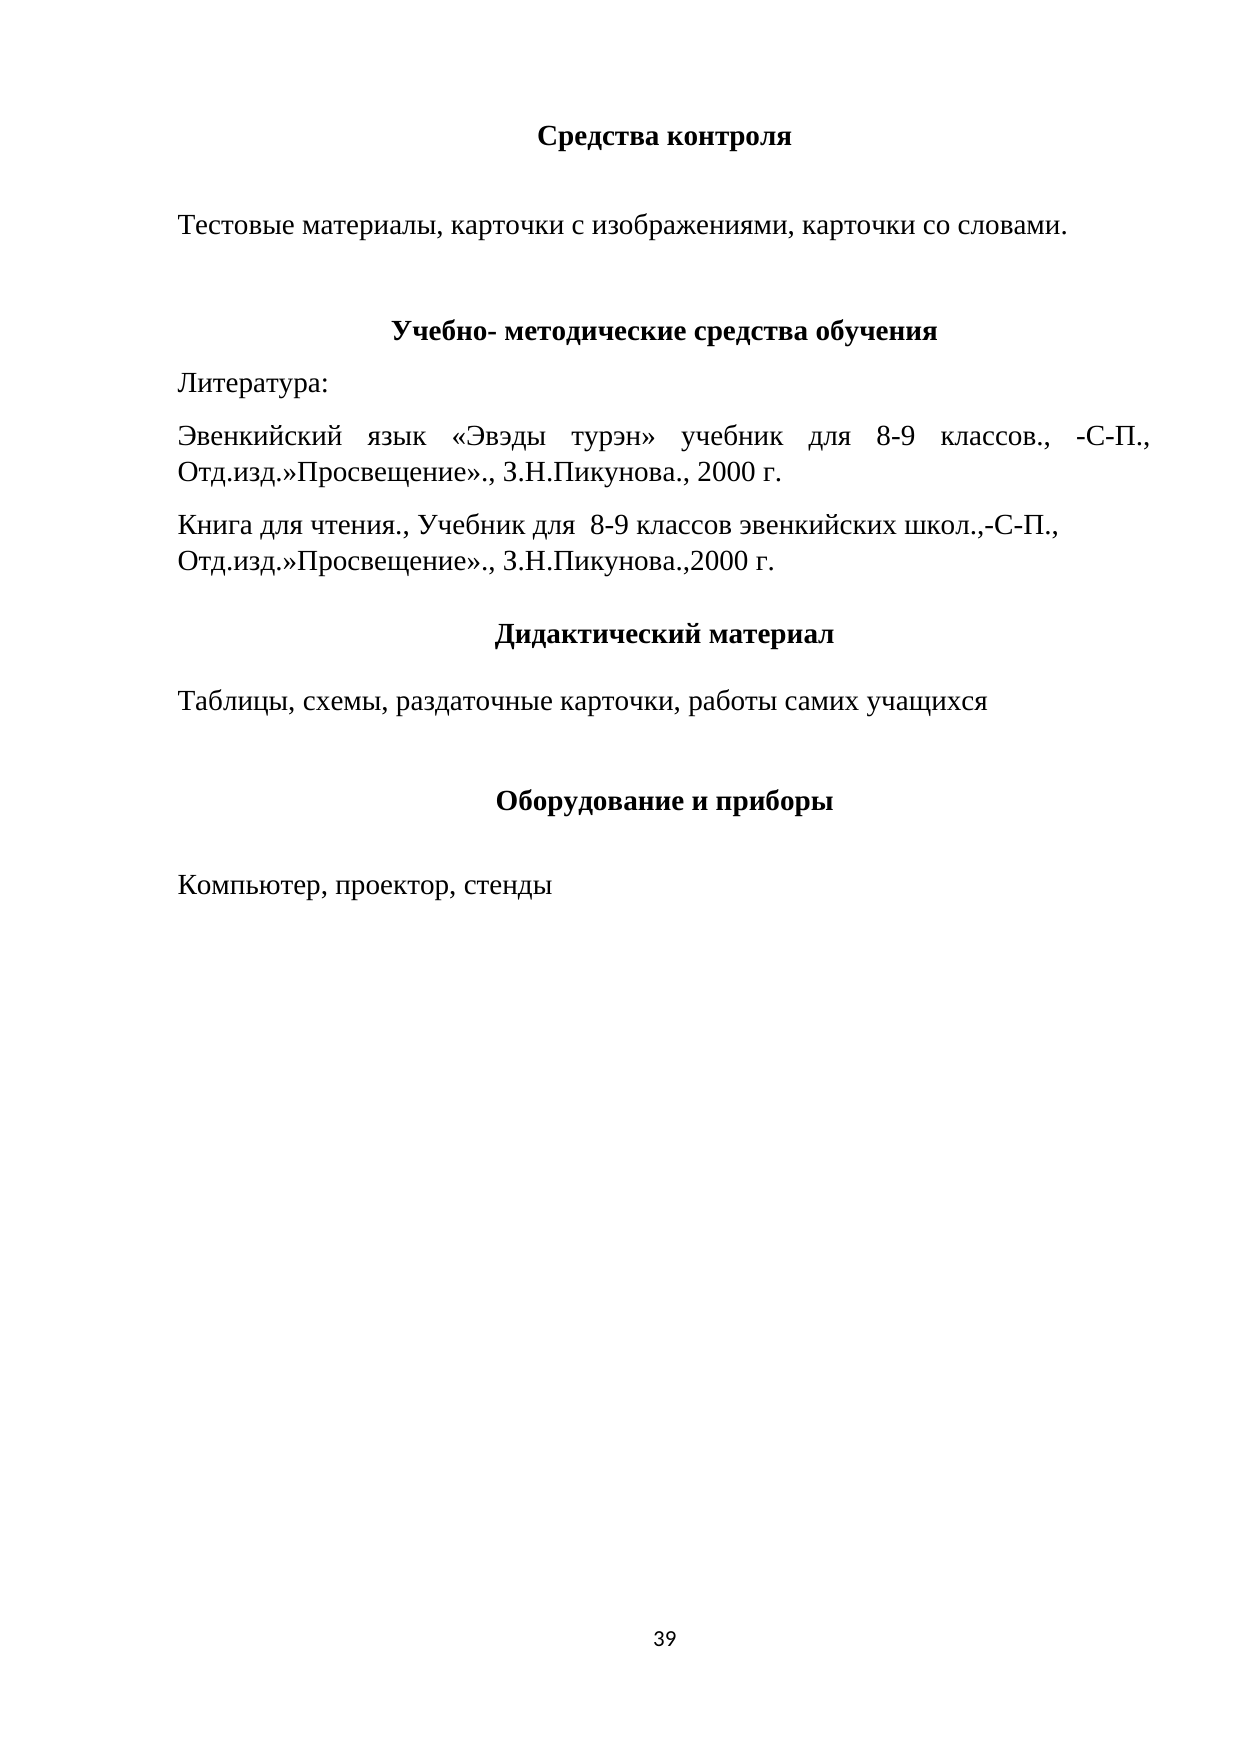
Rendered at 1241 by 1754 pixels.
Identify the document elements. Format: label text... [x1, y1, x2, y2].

text Литература: [177, 366, 1152, 399]
text Учебно- методические средства обучения [177, 313, 1152, 346]
text Книга для чтения., Учебник для 8-9 классов эвенкийских школ.,-С-П., [177, 507, 1152, 541]
text Средства контроля [177, 118, 1152, 152]
text Эвенкийский язык «Эвэды турэн» учебник для 8-9 классов., -С-П., Отд.изд.»Просвещение»., З.Н.Пикунова., 2000 г. [177, 418, 1152, 488]
text Тестовые материалы, карточки с изображениями, карточки со словами. [177, 207, 1152, 241]
text Дидактический материал [177, 616, 1152, 649]
text Отд.изд.»Просвещение»., З.Н.Пикунова.,2000 г. [177, 543, 1152, 577]
text Таблицы, схемы, раздаточные карточки, работы самих учащихся [177, 683, 1152, 716]
text Оборудование и приборы [177, 783, 1152, 817]
text Компьютер, проектор, стенды [177, 867, 1152, 901]
